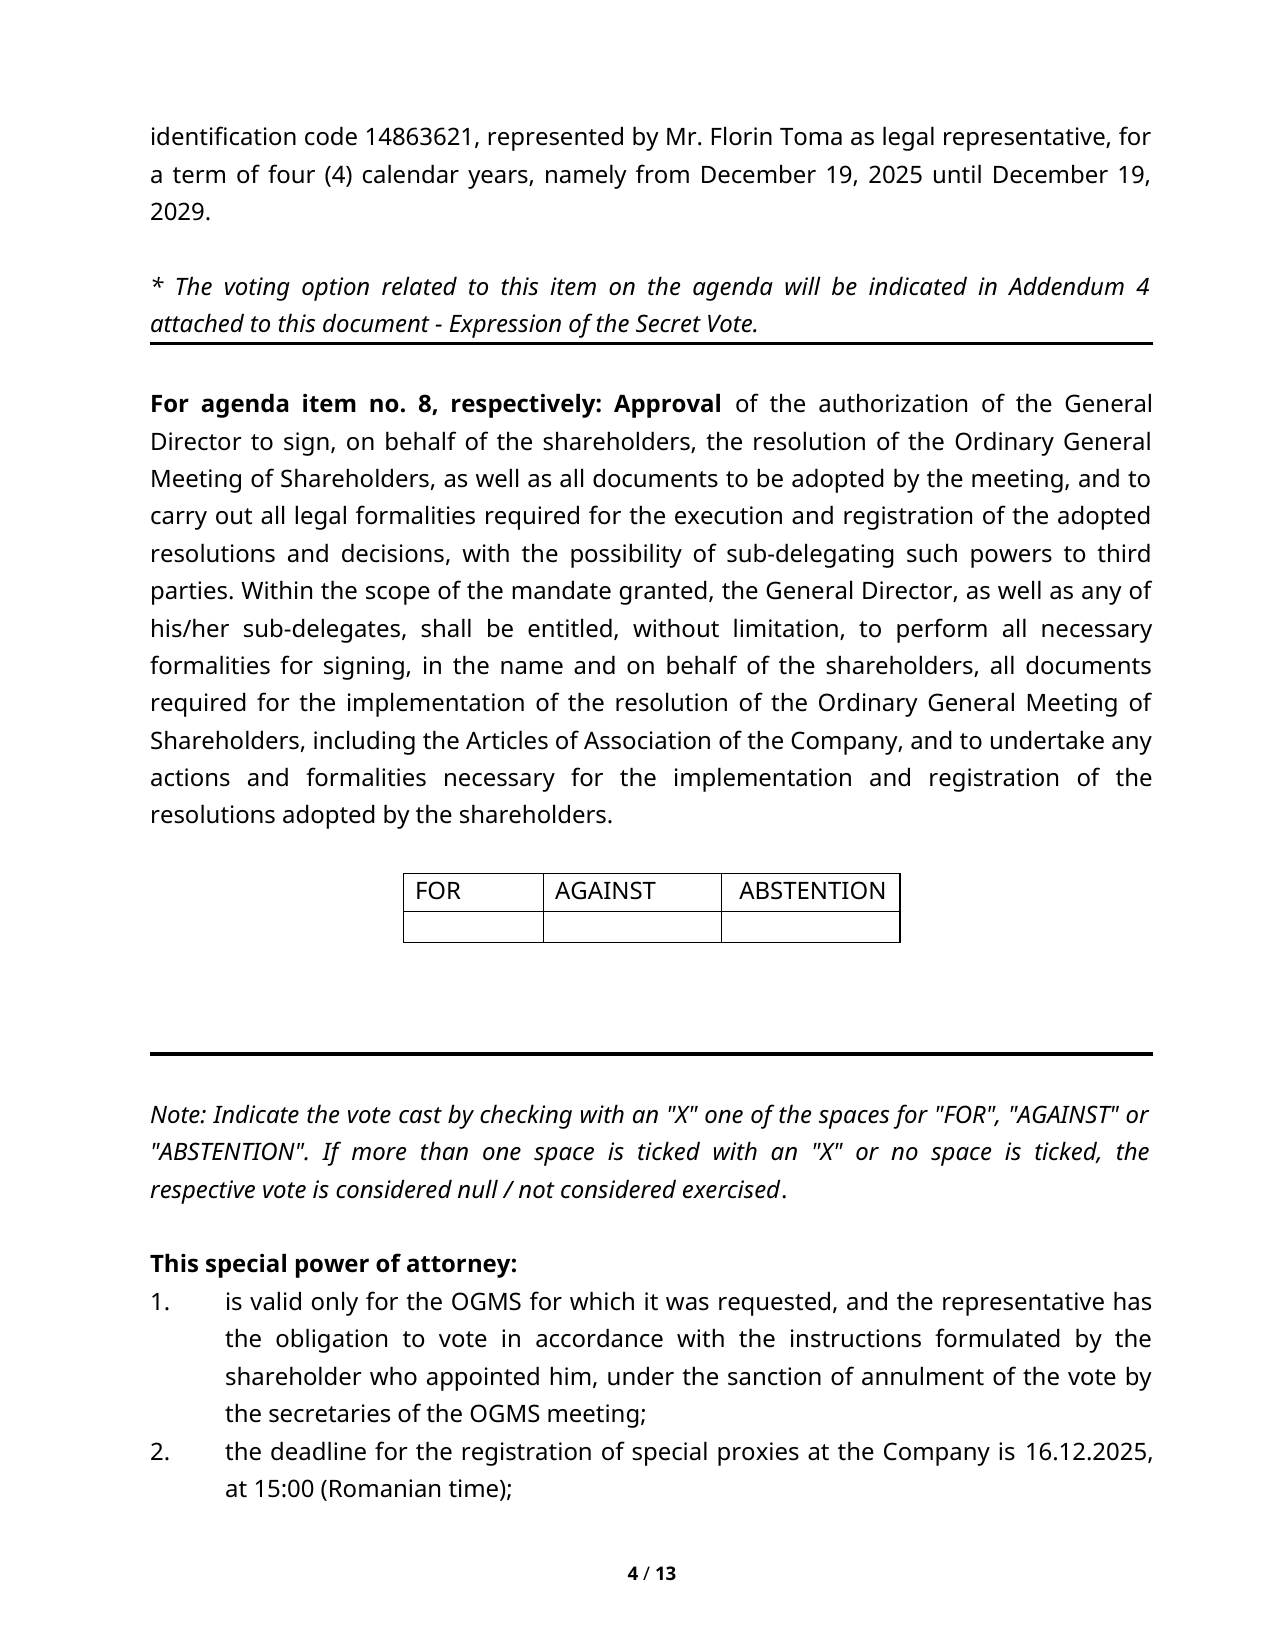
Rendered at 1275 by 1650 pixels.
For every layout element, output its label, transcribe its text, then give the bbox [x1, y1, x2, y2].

table_header AGAINST [544, 874, 721, 911]
table_header ABSTENTION [722, 874, 899, 911]
table_header FOR [404, 874, 543, 911]
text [150, 120, 1153, 227]
text For agenda item no. 8, respectively: Approval of the authorization of the General Director to sign, on behalf of the shareholders, the resolution of the Ordinary General Meeting of Shareholders, as well as all documents to be adopted by the meeting, and to carry out all legal formalities required for the execution and registration of the adopted resolutions and decisions, with the possibility of sub-delegating such powers to third parties. Within the scope of the mandate granted, the General Director, as well as any of his/her sub-delegates, shall be entitled, without limitation, to perform all necessary formalities for signing, in the name and on behalf of the shareholders, all documents required for the implementation of the resolution of the Ordinary General Meeting of Shareholders, including the Articles of Association of the Company, and to undertake any actions and formalities necessary for the implementation and registration of the resolutions adopted by the shareholders. [150, 387, 1153, 831]
table_cell [404, 912, 543, 942]
table_cell [722, 912, 899, 942]
text This special power of attorney: [150, 1247, 1153, 1280]
text Note: Indicate the vote cast by checking with an "X" one of the spaces for "FOR", "AGAINST" or "ABSTENTION". If more than one space is ticked with an "X" or no space is ticked, the respective vote is considered null / not considered exercised. [150, 1098, 1153, 1205]
list the deadline for the registration of special proxies at the Company is 16.12.2025, at 15:00 (Romanian time); [150, 1434, 1153, 1504]
list is valid only for the OGMS for which it was requested, and the representative has the obligation to vote in accordance with the instructions formulated by the shareholder who appointed him, under the sanction of annulment of the vote by the secretaries of the OGMS meeting; [150, 1285, 1153, 1429]
table_cell [544, 912, 721, 942]
text * The voting option related to this item on the agenda will be indicated in Addendum 4 attached to this document - Expression of the Secret Vote. [150, 269, 1153, 342]
